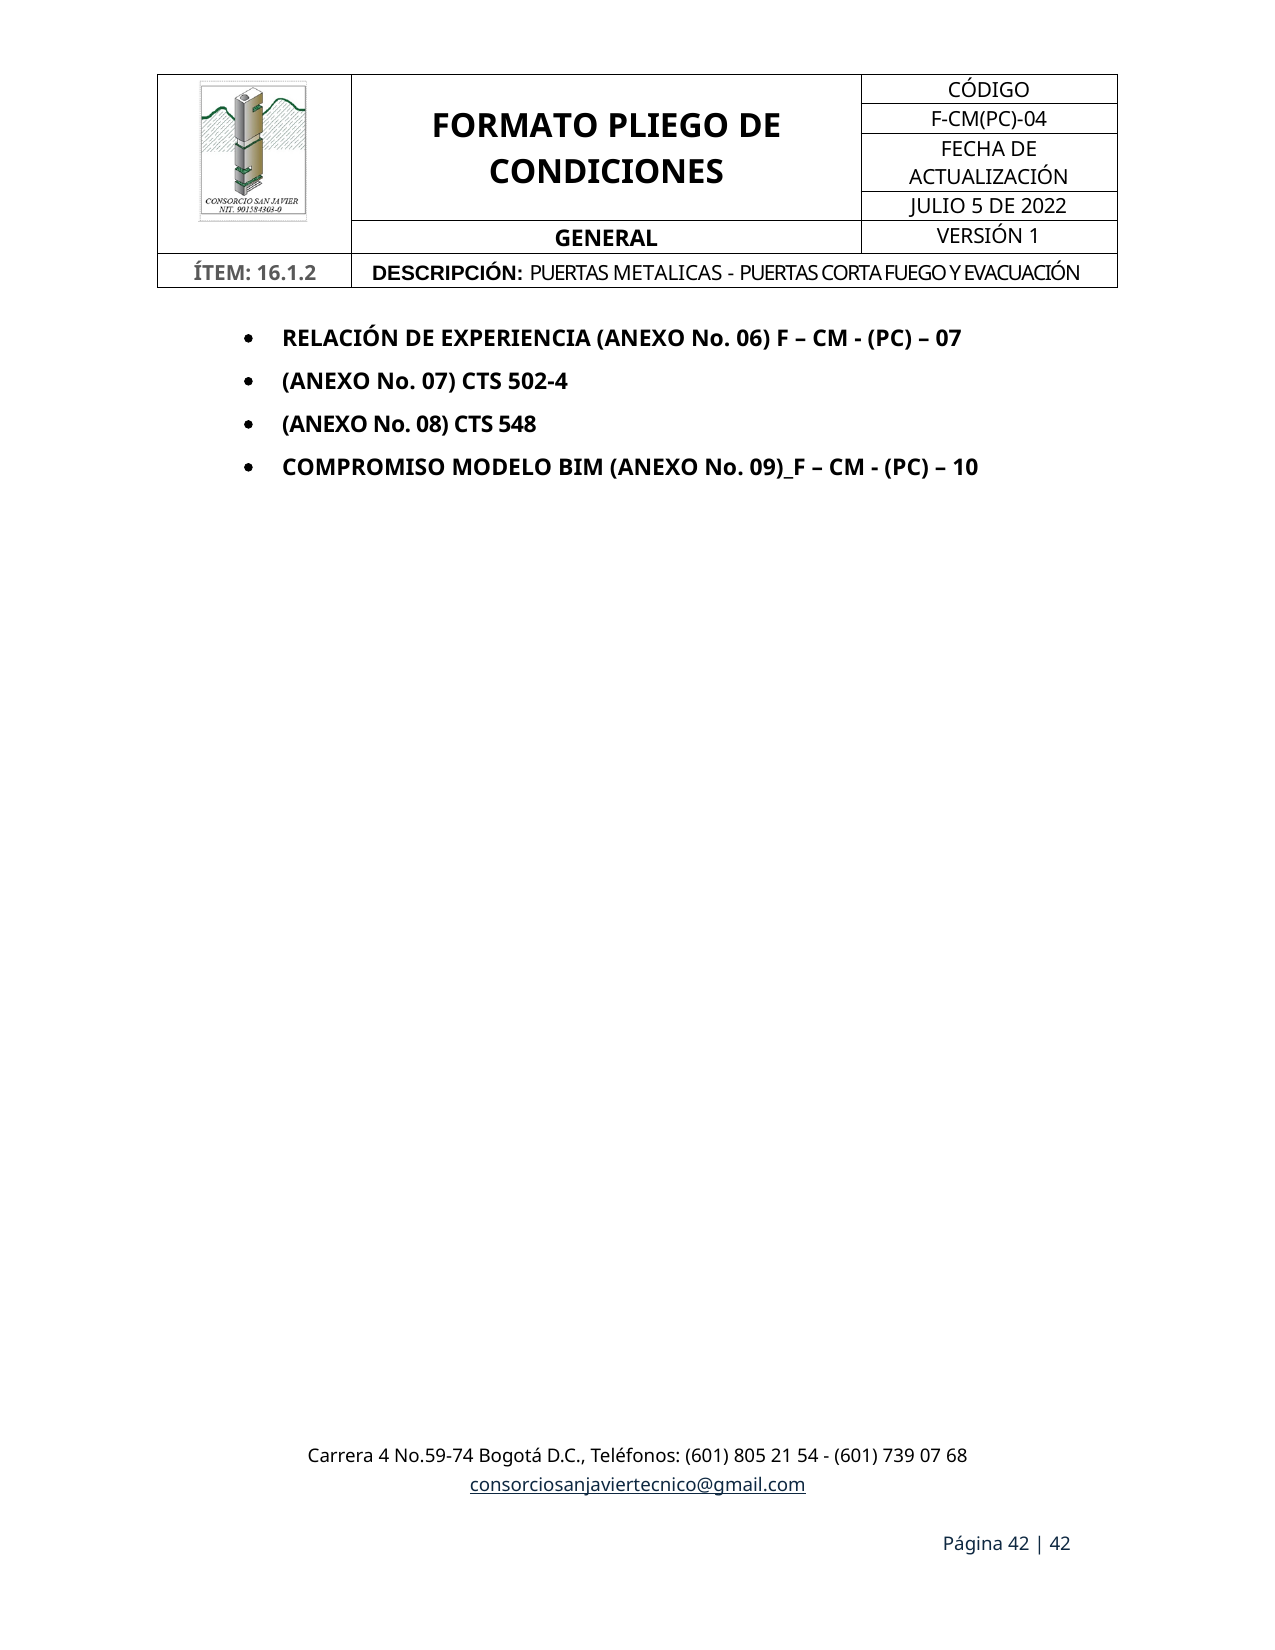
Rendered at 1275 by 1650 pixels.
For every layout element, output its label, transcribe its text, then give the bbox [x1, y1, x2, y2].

list RELACIÓN DE EXPERIENCIA (ANEXO No. 06) F – CM - (PC) – 07 [244, 322, 1098, 353]
list COMPROMISO MODELO BIM (ANEXO No. 09)_F – CM - (PC) – 10 [244, 451, 1098, 482]
picture [198, 80, 308, 222]
list (ANEXO No. 07) CTS 502-4 [244, 365, 1098, 396]
list (ANEXO No. 08) CTS 548 [244, 408, 1098, 439]
